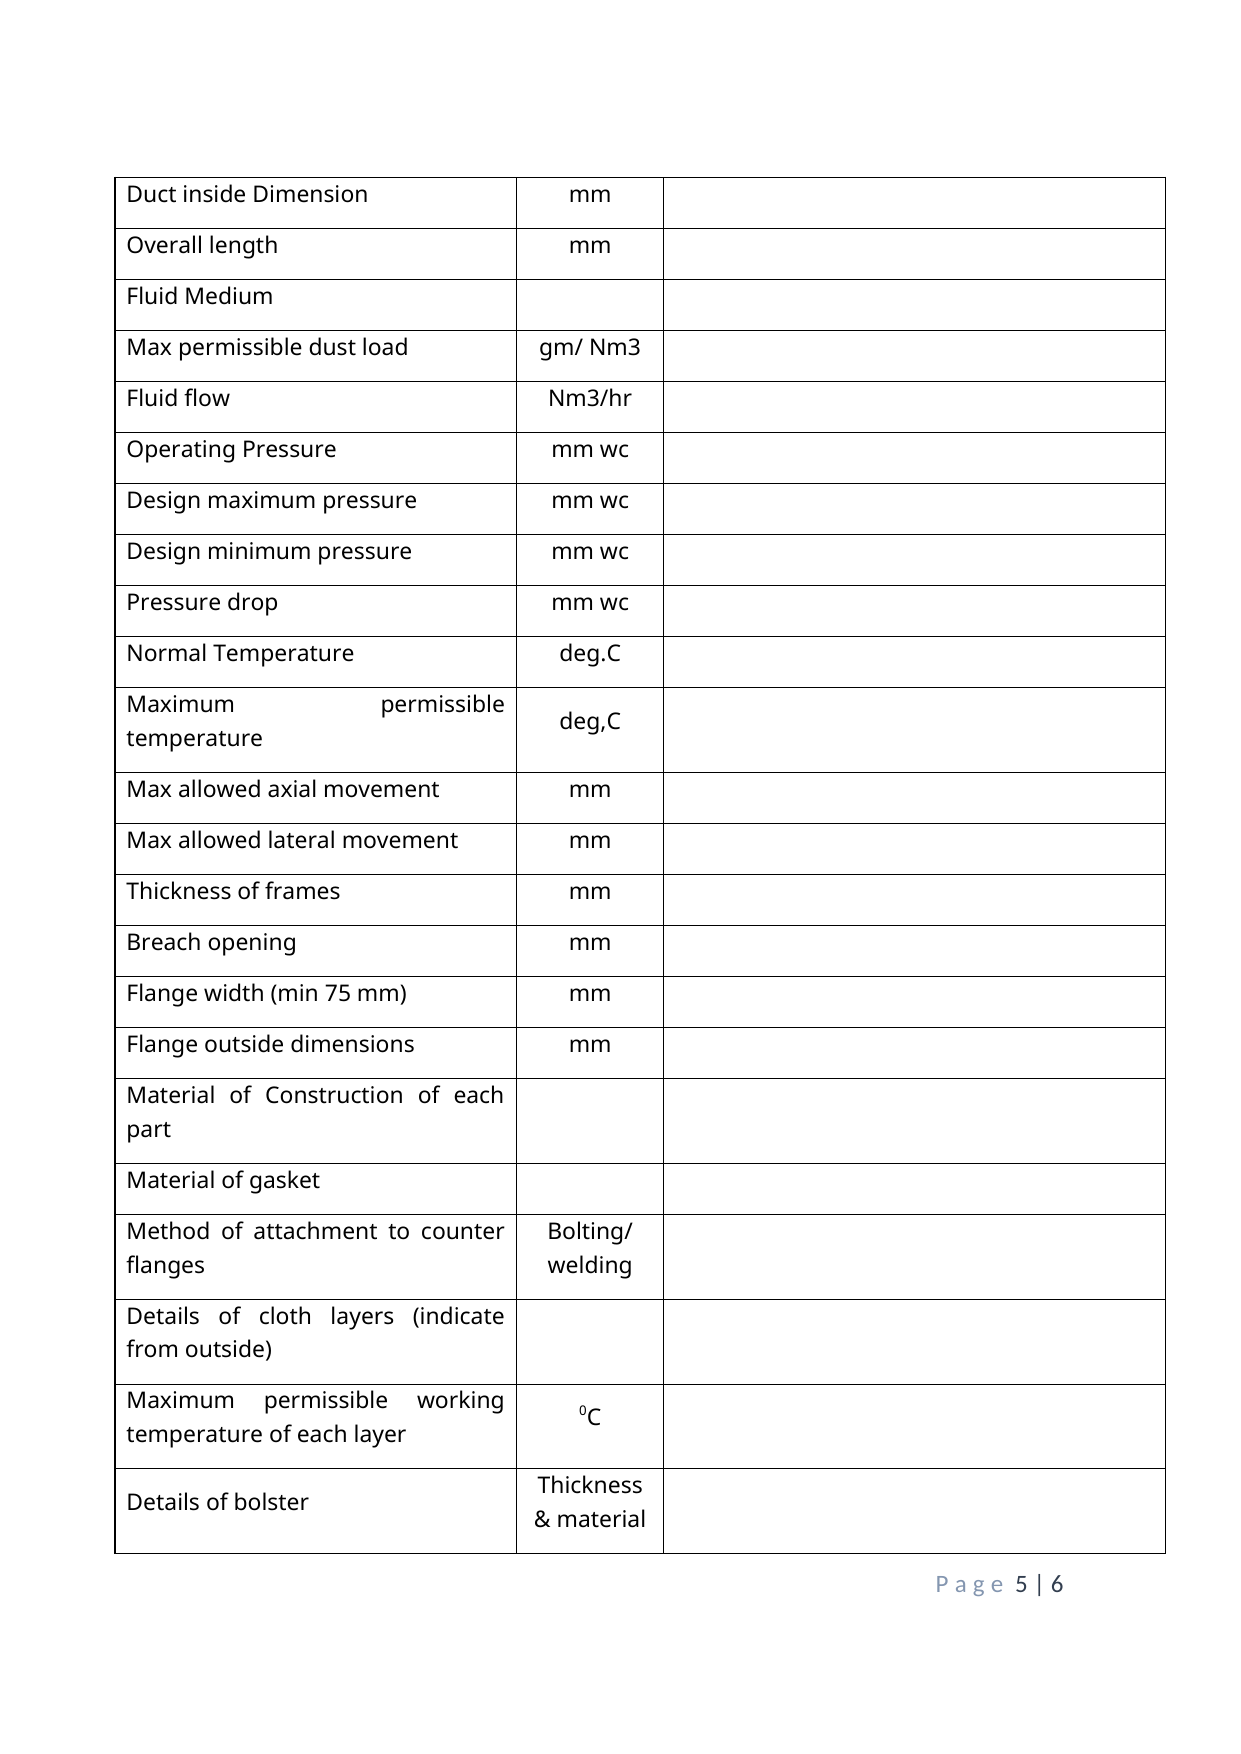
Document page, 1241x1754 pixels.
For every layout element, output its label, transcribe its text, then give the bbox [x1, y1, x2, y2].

table_cell mm [517, 875, 663, 925]
table_cell Thickness of frames [116, 875, 516, 925]
table_cell [664, 1385, 1165, 1468]
table_cell mm wc [517, 433, 663, 483]
table_cell mm [517, 773, 663, 823]
table_cell Thickness & material [517, 1469, 663, 1553]
table_cell [664, 1079, 1165, 1163]
table_cell [664, 586, 1165, 636]
table_cell gm/ Nm3 [517, 331, 663, 381]
table_cell Fluid Medium [116, 280, 516, 330]
table_cell [664, 1028, 1165, 1078]
table_cell mm [517, 977, 663, 1027]
table_cell Material of Construction of each part [116, 1079, 516, 1163]
table_cell Max allowed lateral movement [116, 824, 516, 874]
table_cell Design minimum pressure [116, 535, 516, 585]
table_cell Max permissible dust load [116, 331, 516, 381]
table_cell deg.C [517, 637, 663, 687]
table_cell [664, 484, 1165, 534]
table_cell Fluid flow [116, 382, 516, 432]
table_cell [664, 535, 1165, 585]
table_cell [517, 1300, 663, 1383]
table_cell [664, 773, 1165, 823]
table_cell [664, 977, 1165, 1027]
table_cell [517, 280, 663, 330]
table_cell [664, 824, 1165, 874]
table_cell [664, 637, 1165, 687]
table_cell 0C [517, 1385, 663, 1468]
table_cell Material of gasket [116, 1164, 516, 1214]
table_cell Design maximum pressure [116, 484, 516, 534]
table_cell [664, 688, 1165, 772]
table_cell [664, 331, 1165, 381]
table_cell Max allowed axial movement [116, 773, 516, 823]
table_cell [664, 1164, 1165, 1214]
table_cell Details of bolster [116, 1469, 516, 1553]
table_cell Details of cloth layers (indicate from outside) [116, 1300, 516, 1383]
table_cell [664, 280, 1165, 330]
table_cell Pressure drop [116, 586, 516, 636]
table_cell mm wc [517, 484, 663, 534]
table_cell mm [517, 824, 663, 874]
table_cell mm [517, 178, 663, 228]
table_cell Method of attachment to counter flanges [116, 1215, 516, 1299]
table_cell [517, 1164, 663, 1214]
table_cell Flange outside dimensions [116, 1028, 516, 1078]
table_cell [664, 178, 1165, 228]
table_cell [664, 875, 1165, 925]
table_cell Maximum permissible working temperature of each layer [116, 1385, 516, 1468]
table_cell [664, 433, 1165, 483]
table_cell [664, 382, 1165, 432]
table_cell [517, 1079, 663, 1163]
table_cell Flange width (min 75 mm) [116, 977, 516, 1027]
table_cell [664, 1469, 1165, 1553]
table_cell Normal Temperature [116, 637, 516, 687]
table_cell Operating Pressure [116, 433, 516, 483]
table_cell [664, 926, 1165, 976]
table_cell deg,C [517, 688, 663, 772]
table_cell mm [517, 1028, 663, 1078]
table_cell Maximum permissible temperature [116, 688, 516, 772]
table_cell mm wc [517, 586, 663, 636]
table_cell Nm3/hr [517, 382, 663, 432]
table_cell mm wc [517, 535, 663, 585]
table_cell mm [517, 229, 663, 279]
table_cell [664, 229, 1165, 279]
table_cell [664, 1300, 1165, 1383]
table_cell Breach opening [116, 926, 516, 976]
table_cell [664, 1215, 1165, 1299]
table_cell mm [517, 926, 663, 976]
table_cell Bolting/ welding [517, 1215, 663, 1299]
table_cell Duct inside Dimension [116, 178, 516, 228]
table_cell Overall length [116, 229, 516, 279]
